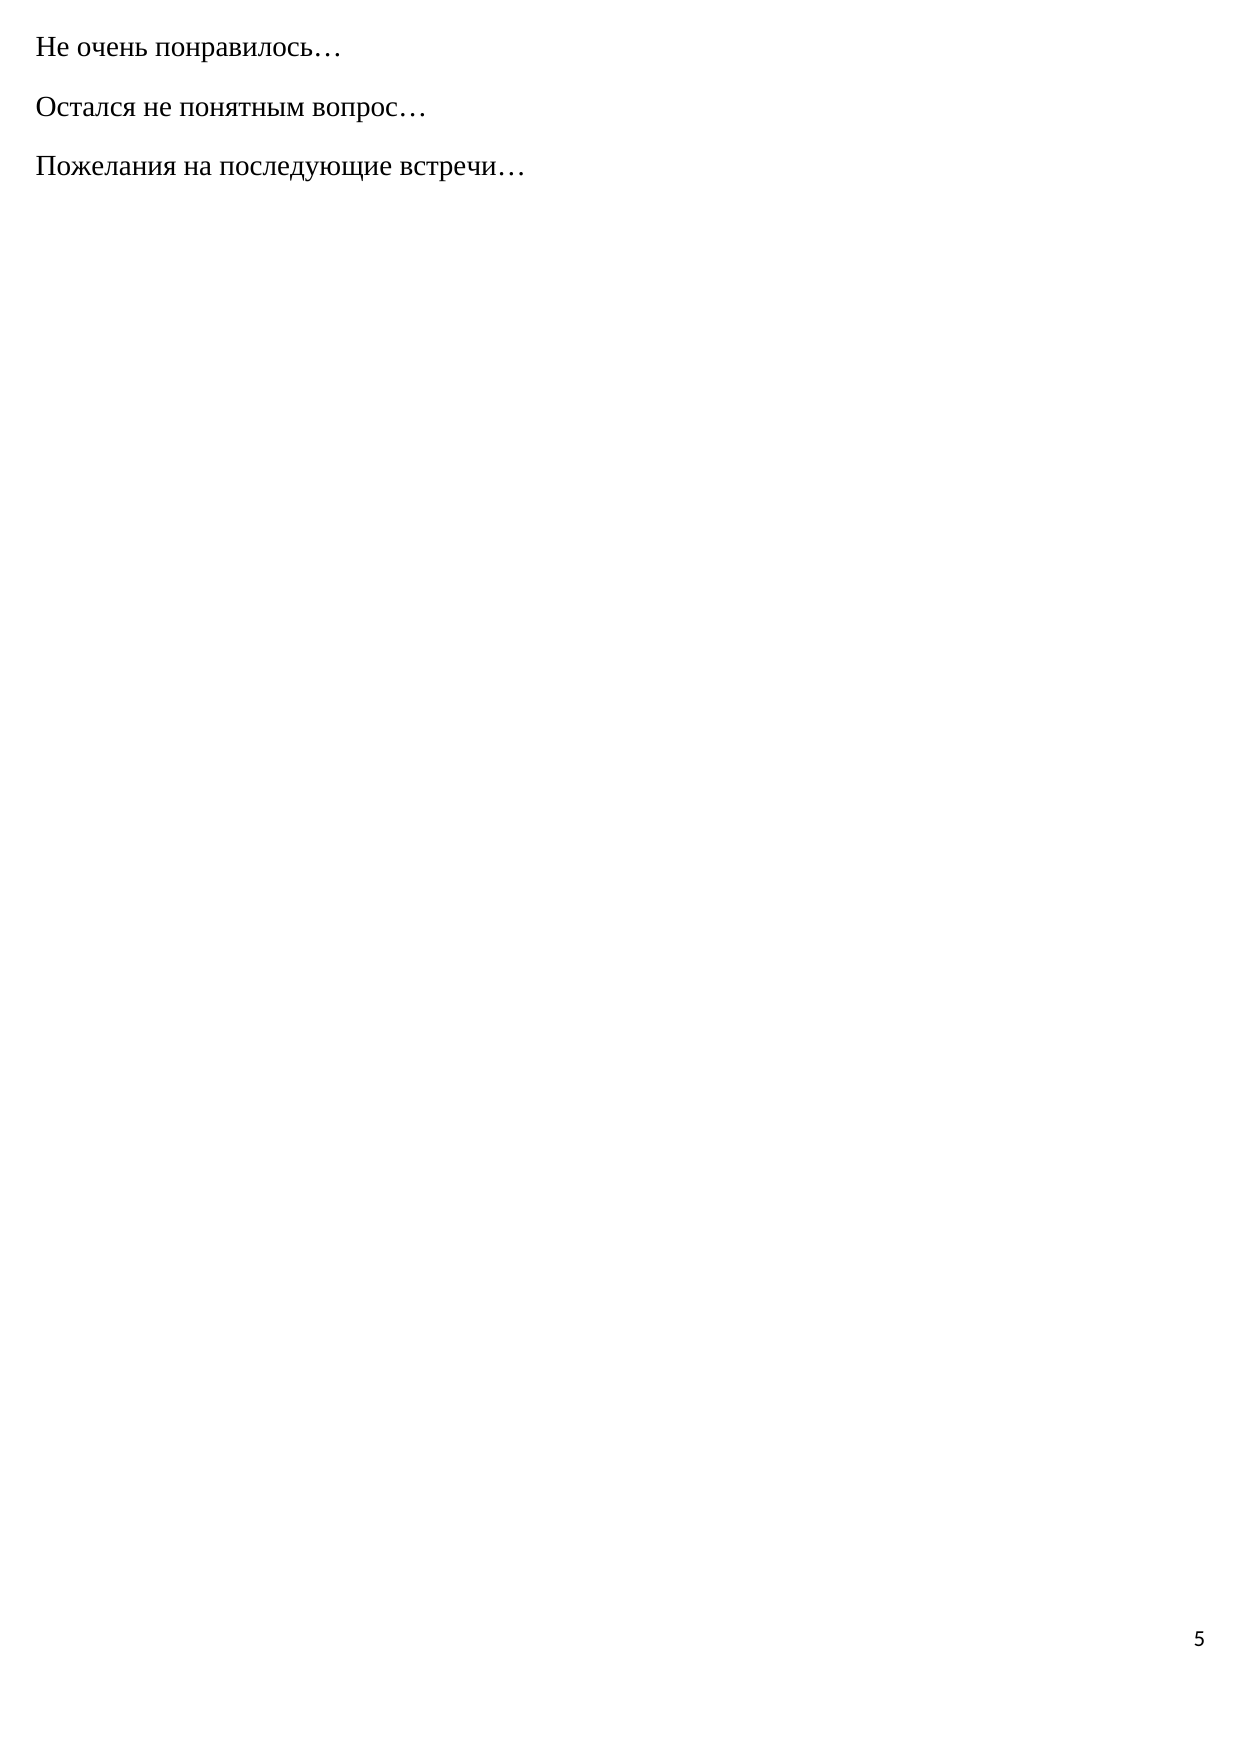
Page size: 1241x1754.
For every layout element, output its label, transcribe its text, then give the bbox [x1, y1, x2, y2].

text Остался не понятным вопрос… [35, 89, 1205, 122]
text Не очень понравилось… [35, 29, 1205, 63]
text Пожелания на последующие встречи… [35, 148, 1205, 182]
